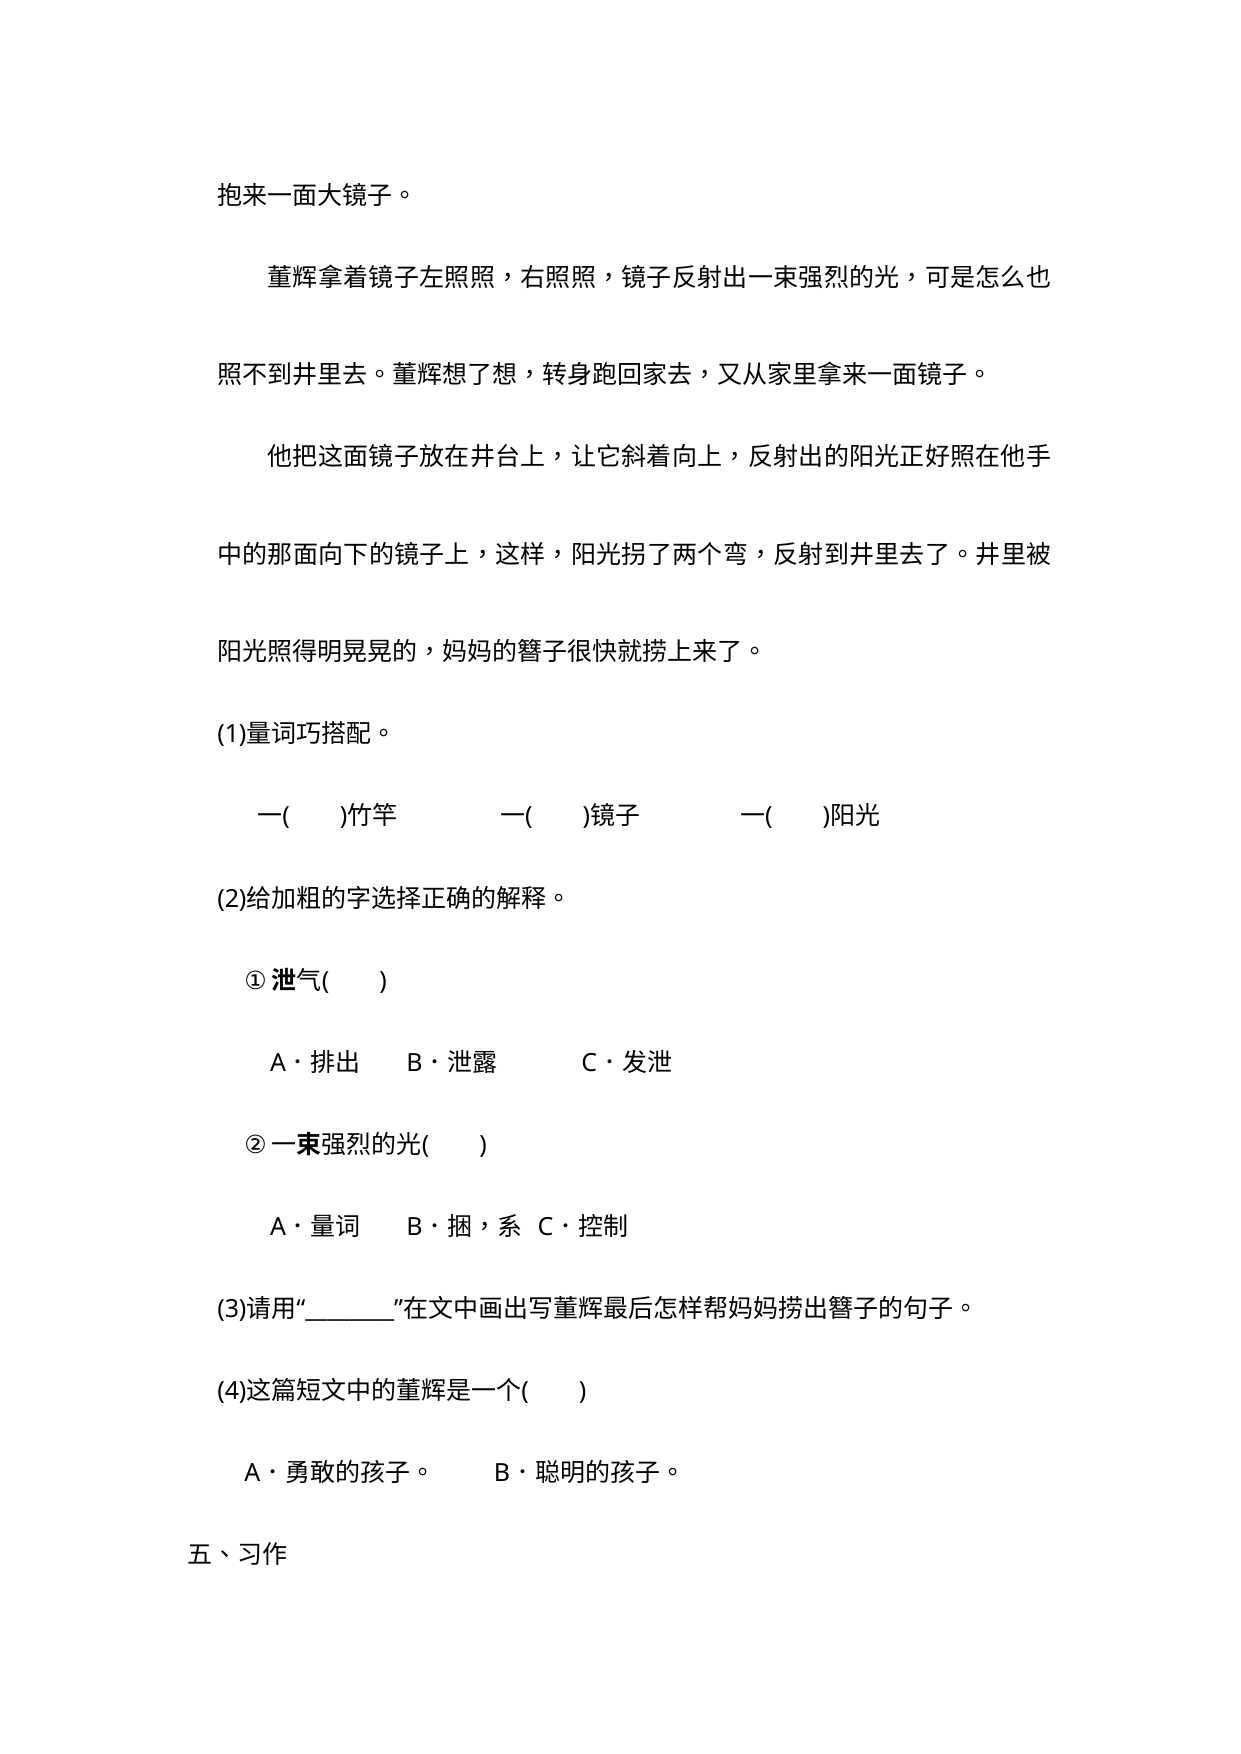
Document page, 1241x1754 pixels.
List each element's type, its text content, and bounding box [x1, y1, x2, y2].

text ②一束强烈的光( ) [231, 1111, 1053, 1176]
text 五、习作 [188, 1521, 1053, 1586]
text A．勇敢的孩子。 B．聪明的孩子。 [231, 1439, 1053, 1504]
text 董辉拿着镜子左照照，右照照，镜子反射出一束强烈的光，可是怎么也照不到井里去。董辉想了想，转身跑回家去，又从家里拿来一面镜子。 [217, 244, 1053, 406]
text A．量词 B．捆，系 C．控制 [231, 1193, 1053, 1258]
text (1)量词巧搭配。 [217, 700, 1053, 765]
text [217, 162, 1053, 227]
text A．排出 B．泄露 C．发泄 [231, 1029, 1053, 1094]
text 一( )竹竿 一( )镜子 一( )阳光 [231, 782, 1053, 847]
text (4)这篇短文中的董辉是一个( ) [217, 1357, 1053, 1422]
text ①泄气( ) [231, 947, 1053, 1012]
text (3)请用“________”在文中画出写董辉最后怎样帮妈妈捞出簪子的句子。 [217, 1275, 1053, 1340]
text 他把这面镜子放在井台上，让它斜着向上，反射出的阳光正好照在他手中的那面向下的镜子上，这样，阳光拐了两个弯，反射到井里去了。井里被阳光照得明晃晃的，妈妈的簪子很快就捞上来了。 [217, 423, 1053, 683]
text (2)给加粗的字选择正确的解释。 [217, 864, 1053, 929]
